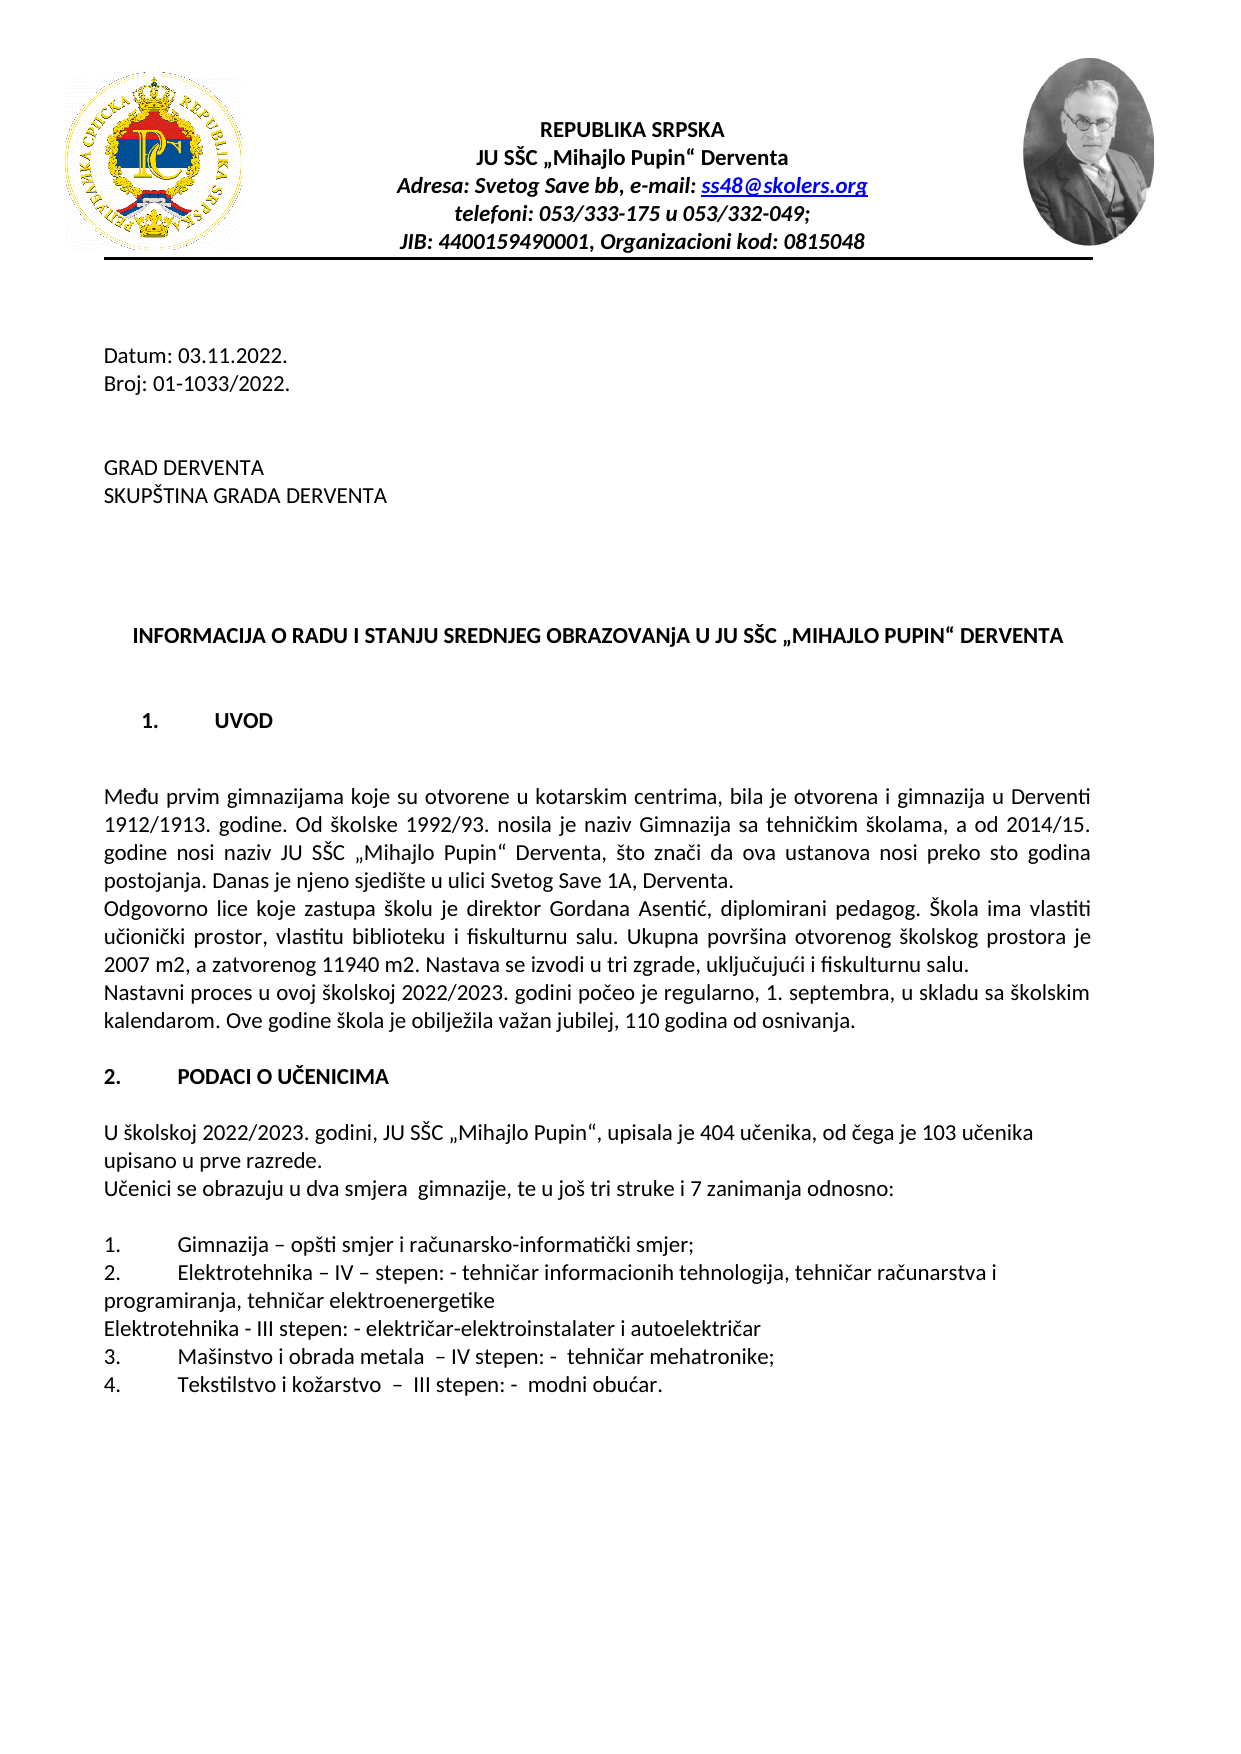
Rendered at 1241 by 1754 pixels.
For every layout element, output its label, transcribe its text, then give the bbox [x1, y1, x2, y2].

text Datum: 03.11.2022. [103, 341, 1093, 369]
text 4. Tekstilstvo i kožarstvo – III stepen: - modni obućar. [103, 1370, 1093, 1398]
text INFORMACIJA O RADU I STANJU SREDNJEG OBRAZOVANjA U JU SŠC „MIHAJLO PUPIN“ DERVENTA [103, 622, 1093, 650]
text 2. Elektrotehnika – IV – stepen: - tehničar informacionih tehnologija, tehničar računarstva i programiranja, tehničar elektroenergetike [103, 1258, 1093, 1314]
picture [1022, 58, 1155, 250]
text JIB: 4400159490001, Organizacioni kod: 0815048 [103, 227, 1093, 260]
text 3. Mašinstvo i obrada metala – IV stepen: - tehničar mehatronike; [103, 1342, 1093, 1370]
list UVOD [141, 706, 1093, 734]
text telefoni: 053/333-175 и 053/332-049; [242, 199, 1022, 227]
text 1. Gimnazija – opšti smjer i računarsko-informatički smjer; [103, 1230, 1093, 1258]
text Odgovorno lice koje zastupa školu je direktor Gordana Asentić, diplomirani pedagog. Škola ima vlastiti učionički prostor, vlastitu biblioteku i fiskulturnu salu. Ukupna površina otvorenog školskog prostora je 2007 m2, a zatvorenog 11940 m2. Nastava se izvodi u tri zgrade, uključujući i fiskulturnu salu. [103, 894, 1093, 978]
text SKUPŠTINA GRADA DERVENTA [103, 482, 1093, 509]
text Adresa: Svetog Save bb, e-mail: ss48@skolers.org [242, 171, 1022, 199]
picture [63, 72, 242, 247]
text Među prvim gimnazijama koje su otvorene u kotarskim centrima, bila je otvorena i gimnazija u Derventi 1912/1913. godine. Od školske 1992/93. nosila je naziv Gimnazija sa tehničkim školama, a od 2014/15. godine nosi naziv JU SŠC „Mihajlo Pupin“ Derventa, što znači da ova ustanova nosi preko sto godina postojanja. Danas je njeno sjedište u ulici Svetog Save 1A, Derventa. [103, 782, 1093, 894]
text 2. PODACI O UČENICIMA [103, 1062, 1093, 1090]
text Elektrotehnika - III stepen: - električar-elektroinstalater i autoelektričar [103, 1314, 1093, 1342]
text U školskoj 2022/2023. godini, JU SŠC „Mihajlo Pupin“, upisala je 404 učenika, od čega je 103 učenika upisano u prve razrede. [103, 1118, 1093, 1174]
text Broj: 01-1033/2022. [103, 369, 1093, 397]
text Nastavni proces u ovoj školskoj 2022/2023. godini počeo je regularno, 1. septembra, u skladu sa školskim kalendarom. Ove godine škola je obilježila važan jubilej, 110 godina od osnivanja. [103, 978, 1093, 1034]
text GRAD DERVENTA [103, 453, 1093, 482]
text REPUBLIKA SRPSKA [242, 115, 1022, 143]
text Učenici se obrazuju u dva smjera gimnazije, te u još tri struke i 7 zanimanja odnosno: [103, 1174, 1093, 1202]
text JU SŠC „Mihajlo Pupin“ Derventa [242, 143, 1022, 171]
